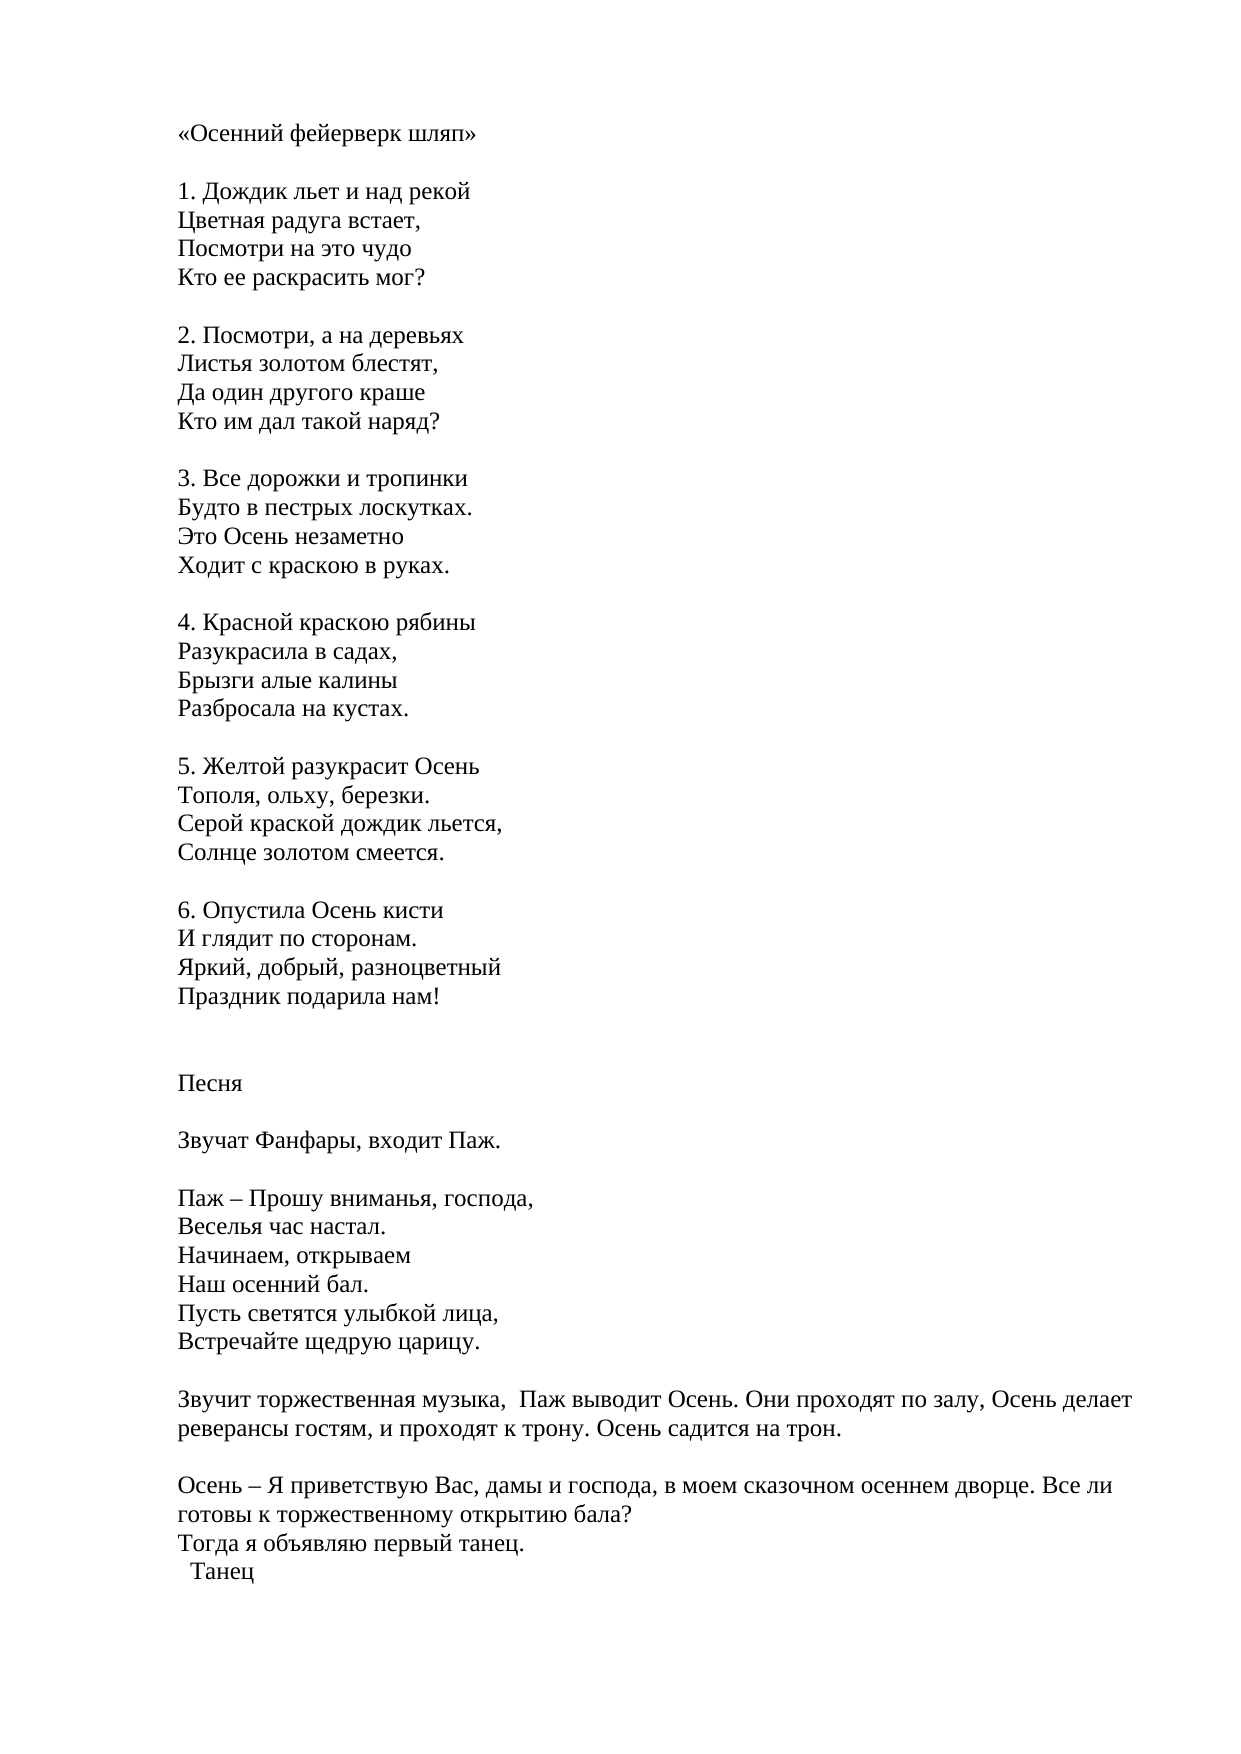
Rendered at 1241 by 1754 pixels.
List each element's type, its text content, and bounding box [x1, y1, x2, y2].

text «Осенний фейерверк шляп» [177, 118, 1152, 147]
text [177, 1068, 1152, 1585]
text 1. Дождик льет и над рекой Цветная радуга встает, Посмотри на это чудо Кто ее раскрасить мог? 2. Посмотри, а на деревьях Листья золотом блестят, Да один другого краше Кто им дал такой наряд? 3. Все дорожки и тропинки Будто в пестрых лоскутках. Это Осень незаметно Ходит с краскою в руках. 4. Красной краскою рябины Разукрасила в садах, Брызги алые калины Разбросала на кустах. 5. Желтой разукрасит Осень Тополя, ольху, березки. Серой краской дождик льется, Солнце золотом смеется. 6. Опустила Осень кисти И глядит по сторонам. Яркий, добрый, разноцветный Праздник подарила нам! [177, 176, 1152, 1038]
